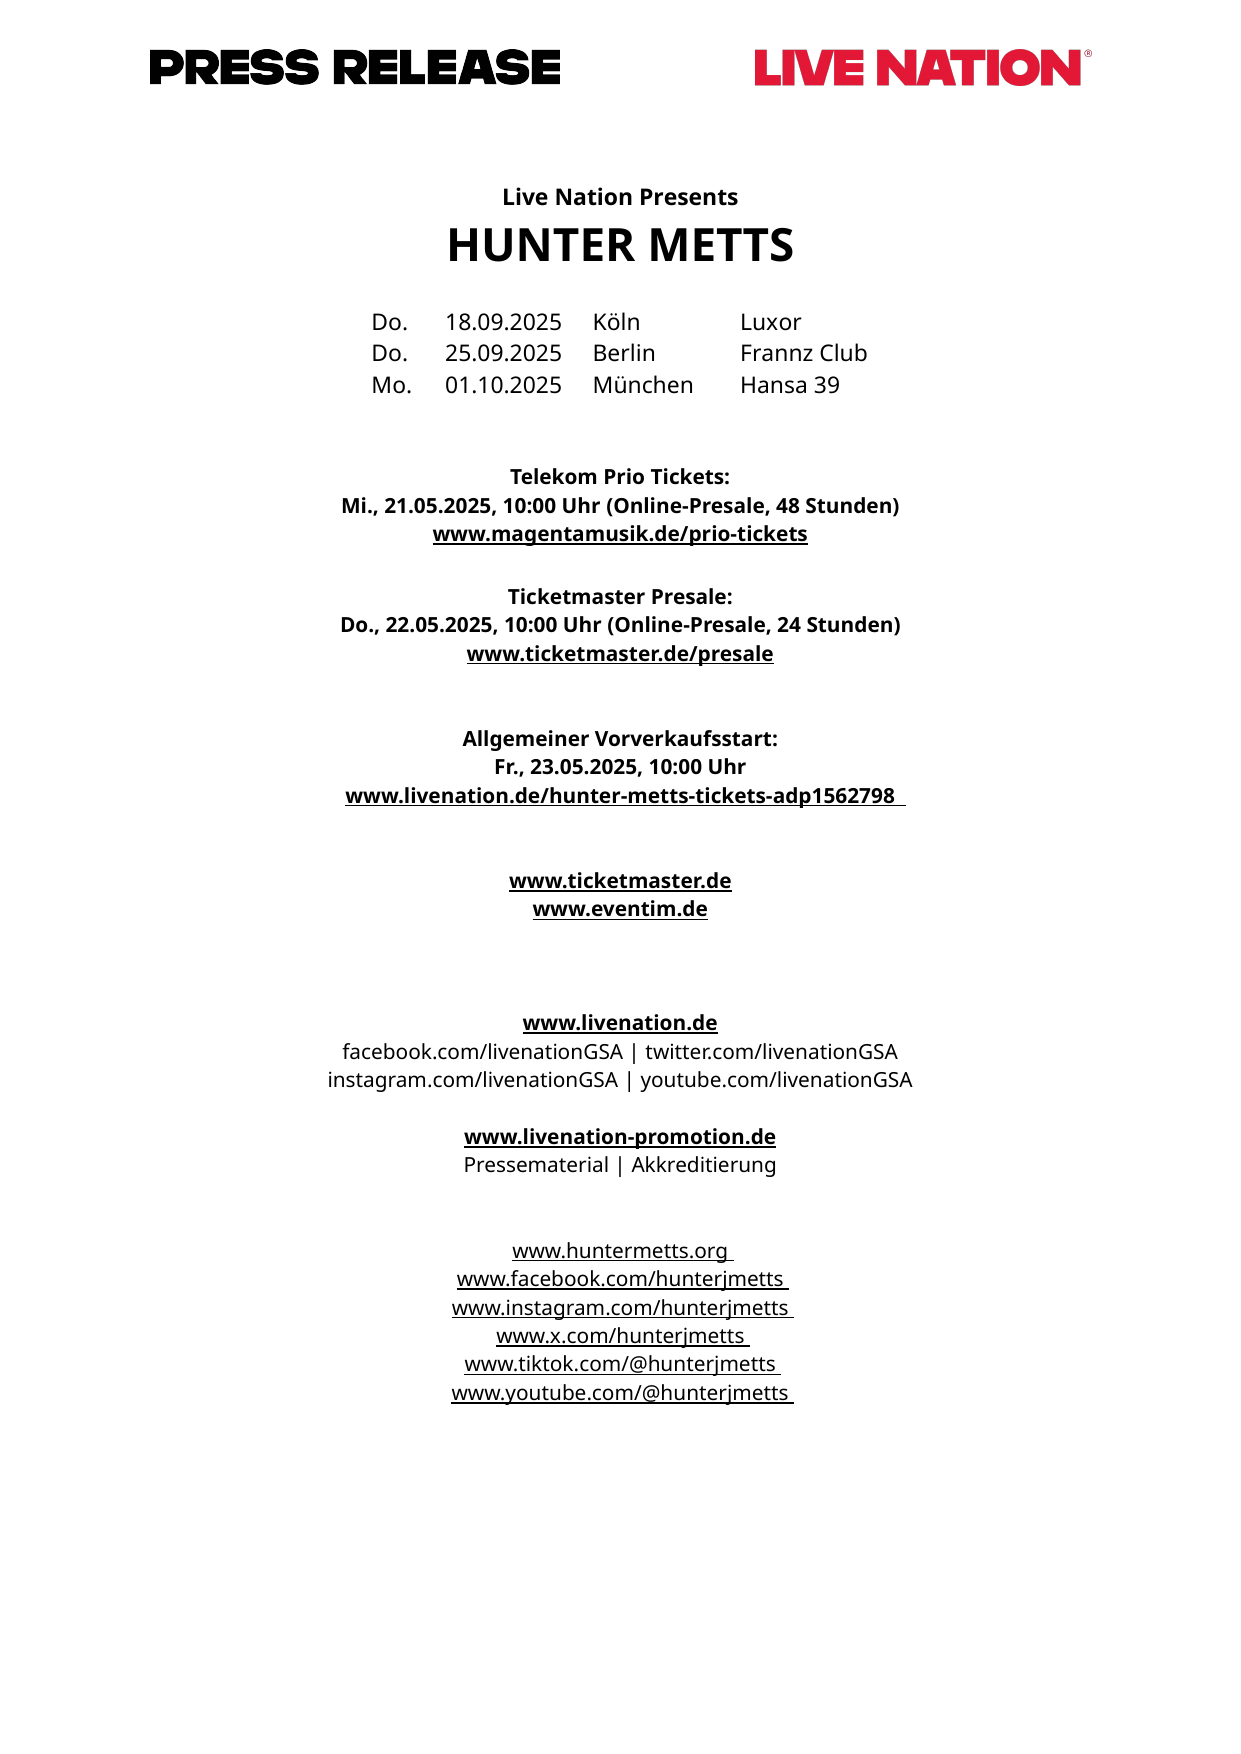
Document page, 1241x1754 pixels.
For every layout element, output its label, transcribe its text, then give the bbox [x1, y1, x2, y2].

subtitle Telekom Prio Tickets: [150, 462, 1090, 491]
text www.facebook.com/hunterjmetts [150, 1264, 1090, 1293]
text Live Nation Presents [150, 181, 1090, 212]
text www.ticketmaster.de www.eventim.de [150, 866, 1090, 923]
text Do., 22.05.2025, 10:00 Uhr (Online-Presale, 24 Stunden) [150, 610, 1090, 639]
subtitle www.ticketmaster.de/presale [150, 639, 1090, 667]
text Mo. 01.10.2025 München Hansa 39 [297, 369, 1090, 400]
text Pressematerial | Akkreditierung [150, 1151, 1090, 1179]
text www.youtube.com/@hunterjmetts [150, 1378, 1090, 1406]
text HUNTER METTS [150, 212, 1090, 275]
subtitle Allgemeiner Vorverkaufsstart: [150, 724, 1090, 752]
text instagram.com/livenationGSA | youtube.com/livenationGSA [150, 1065, 1090, 1094]
text www.livenation.de facebook.com/livenationGSA | twitter.com/livenationGSA [150, 1008, 1090, 1065]
text Fr., 23.05.2025, 10:00 Uhr [150, 752, 1090, 781]
text Do. 25.09.2025 Berlin Frannz Club [297, 337, 1090, 369]
text www.livenation.de/hunter-metts-tickets-adp1562798 [150, 781, 1090, 809]
text Mi., 21.05.2025, 10:00 Uhr (Online-Presale, 48 Stunden) www.magentamusik.de/prio-tickets [150, 491, 1090, 548]
text www.x.com/hunterjmetts [150, 1321, 1090, 1349]
text Do. 18.09.2025 Köln Luxor [297, 306, 1090, 337]
text Ticketmaster Presale: [150, 582, 1090, 610]
text www.instagram.com/hunterjmetts [150, 1293, 1090, 1321]
text www.huntermetts.org [150, 1236, 1090, 1264]
text www.tiktok.com/@hunterjmetts [150, 1349, 1090, 1378]
text www.livenation-promotion.de [150, 1122, 1090, 1151]
picture [755, 49, 1092, 86]
picture [150, 49, 560, 85]
